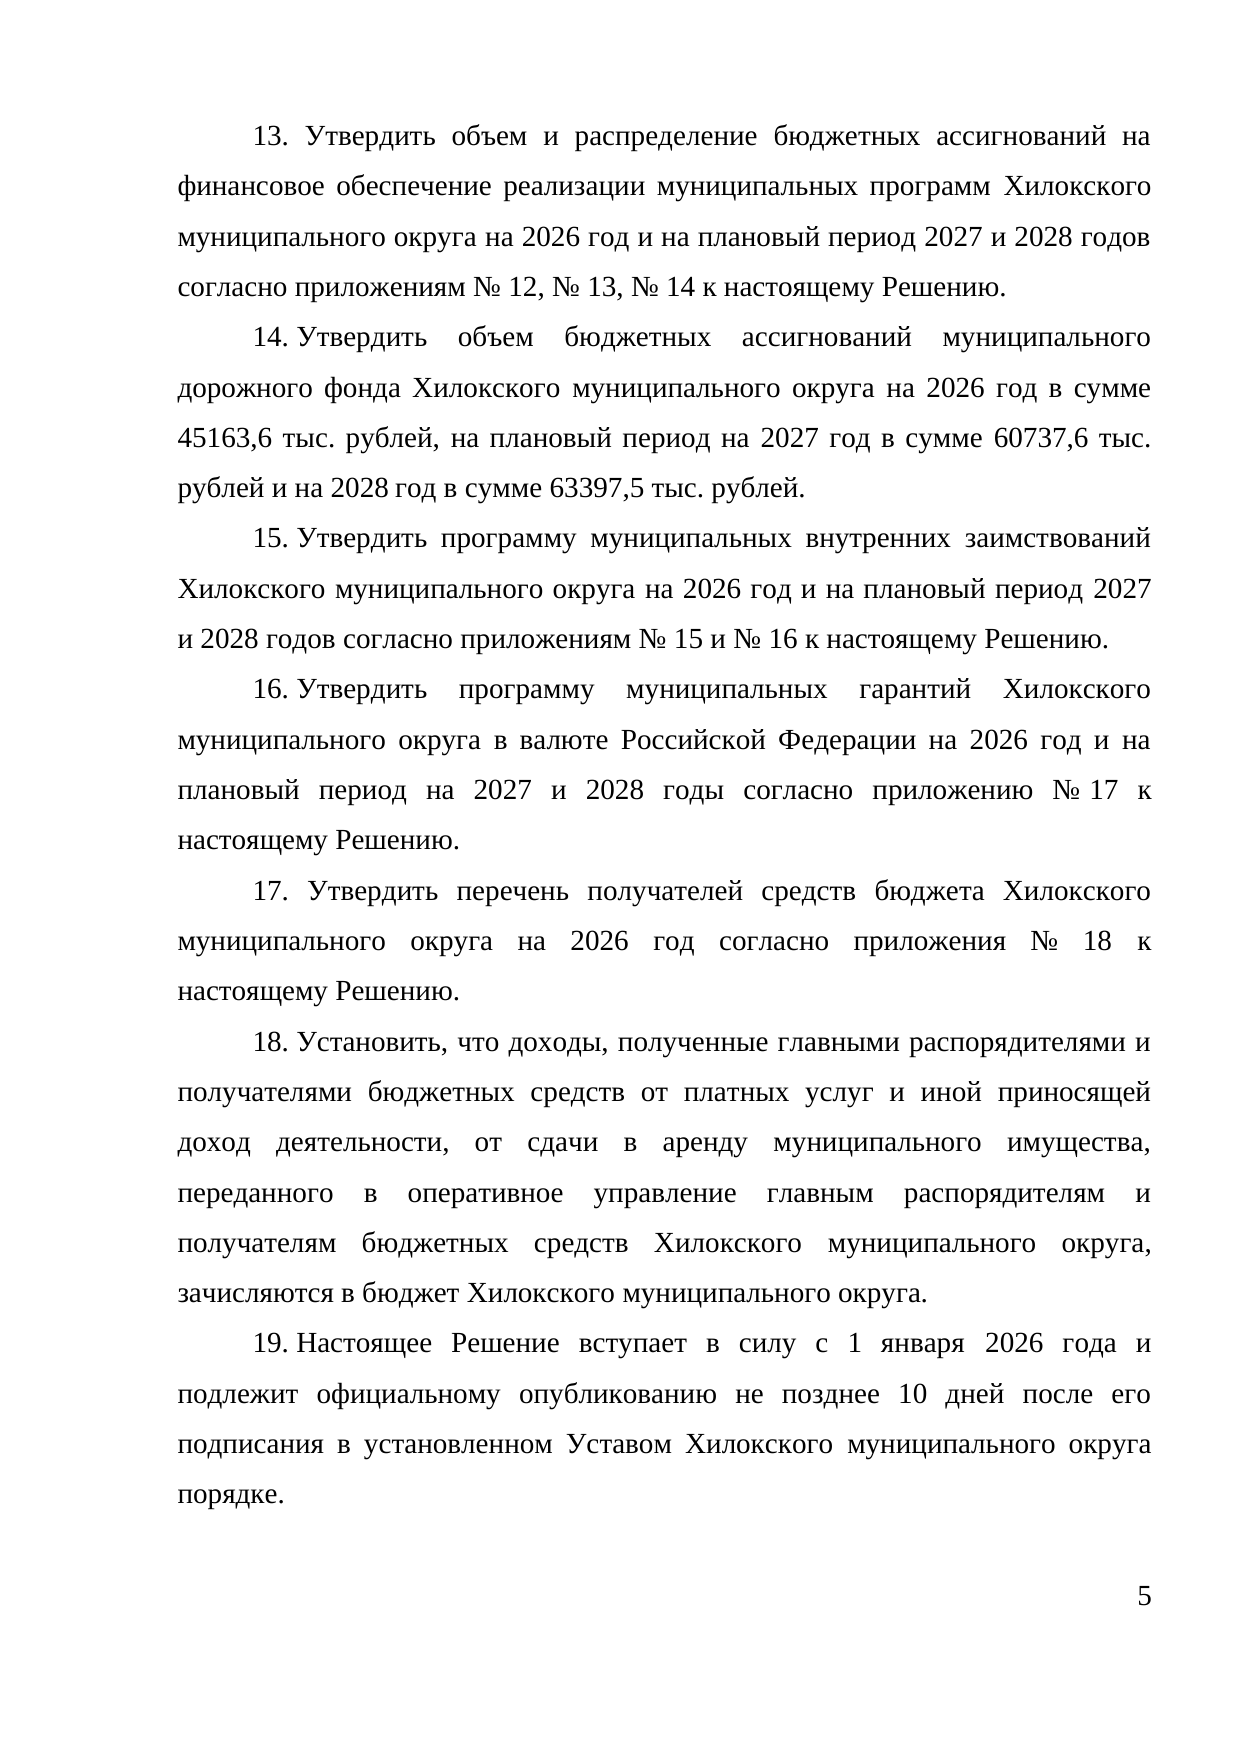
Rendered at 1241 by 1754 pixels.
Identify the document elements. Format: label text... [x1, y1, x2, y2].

text 18. Установить, что доходы, полученные главными распорядителями и получателями бюджетных средств от платных услуг и иной приносящей доход деятельности, от сдачи в аренду муниципального имущества, переданного в оперативное управление главным распорядителям и получателям бюджетных средств Хилокского муниципального округа, зачисляются в бюджет Хилокского муниципального округа. [177, 1024, 1152, 1309]
text 15. Утвердить программу муниципальных внутренних заимствований Хилокского муниципального округа на 2026 год и на плановый период 2027 и 2028 годов согласно приложениям № 15 и № 16 к настоящему Решению. [177, 521, 1152, 655]
text 14. Утвердить объем бюджетных ассигнований муниципального дорожного фонда Хилокского муниципального округа на 2026 год в сумме 45163,6 тыс. рублей, на плановый период на 2027 год в сумме 60737,6 тыс. рублей и на 2028 год в сумме 63397,5 тыс. рублей. [177, 319, 1152, 504]
text 17. Утвердить перечень получателей средств бюджета Хилокского муниципального округа на 2026 год согласно приложения № 18 к настоящему Решению. [177, 873, 1152, 1007]
text 19. Настоящее Решение вступает в силу с 1 января 2026 года и подлежит официальному опубликованию не позднее 10 дней после его подписания в установленном Уставом Хилокского муниципального округа порядке. [177, 1326, 1152, 1510]
text 16. Утвердить программу муниципальных гарантий Хилокского муниципального округа в валюте Российской Федерации на 2026 год и на плановый период на 2027 и 2028 годы согласно приложению № 17 к настоящему Решению. [177, 672, 1152, 856]
text 13. Утвердить объем и распределение бюджетных ассигнований на финансовое обеспечение реализации муниципальных программ Хилокского муниципального округа на 2026 год и на плановый период 2027 и 2028 годов согласно приложениям № 12, № 13, № 14 к настоящему Решению. [177, 118, 1152, 303]
